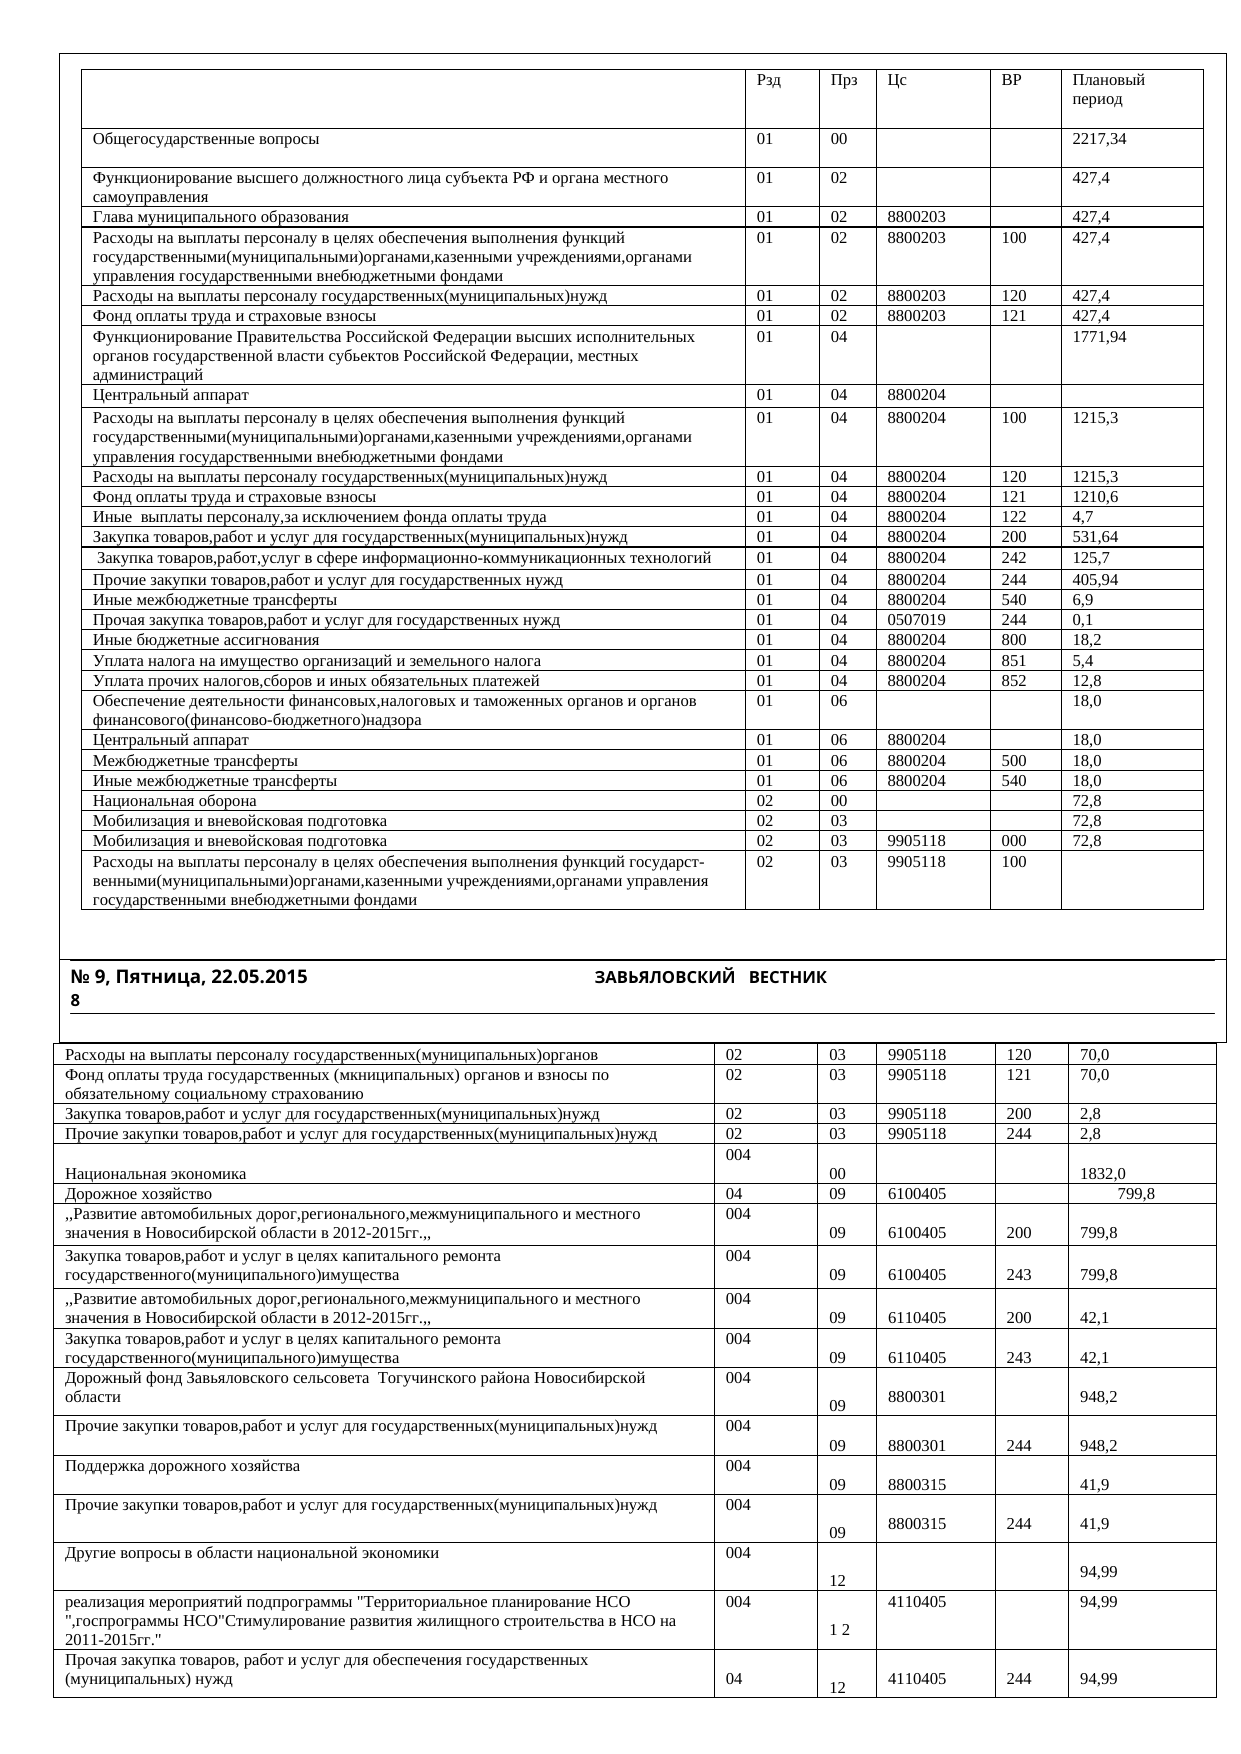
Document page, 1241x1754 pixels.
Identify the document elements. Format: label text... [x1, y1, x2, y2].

table_cell 2,8 [1069, 1124, 1216, 1143]
table_cell 94,99 [1069, 1591, 1216, 1649]
table_cell 799,8 [1069, 1184, 1216, 1203]
table_cell 94,99 [1069, 1650, 1216, 1697]
table_cell Закупка товаров,работ и услуг в целях капитального ремонта государственного(муниципального)имущества [54, 1246, 714, 1288]
table_cell 1 2 [818, 1591, 876, 1649]
table_cell 6100405 [877, 1204, 995, 1244]
table_cell 243 [996, 1329, 1068, 1367]
table_cell [877, 1543, 995, 1590]
table_cell 6110405 [877, 1289, 995, 1327]
table_cell 4110405 [877, 1650, 995, 1697]
table_cell 09 [818, 1329, 876, 1367]
table_cell 004 [715, 1495, 817, 1542]
table_cell Прочая закупка товаров, работ и услуг для обеспечения государственных (муниципальных) нужд [54, 1650, 714, 1697]
table_cell 9905118 [877, 1124, 995, 1143]
table_cell 02 [715, 1124, 817, 1143]
table_cell 004 [715, 1329, 817, 1367]
table_cell 004 [715, 1591, 817, 1649]
table_cell 03 [818, 1065, 876, 1103]
table_cell 70,0 [1069, 1065, 1216, 1103]
table_cell [877, 1144, 995, 1183]
table_cell [996, 1144, 1068, 1183]
table_cell 09 [818, 1246, 876, 1288]
table_cell 04 [715, 1184, 817, 1203]
table_cell 243 [996, 1246, 1068, 1288]
table_cell 09 [818, 1184, 876, 1203]
table_header Расходы на выплаты персоналу государственных(муниципальных)органов [54, 1044, 714, 1063]
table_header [60, 54, 1226, 959]
table_cell 03 [818, 1104, 876, 1123]
table_cell 004 [715, 1368, 817, 1415]
table_cell 42,1 [1069, 1289, 1216, 1327]
table_cell 2,8 [1069, 1104, 1216, 1123]
table_cell 6100405 [877, 1246, 995, 1288]
table_cell ,,Развитие автомобильных дорог,регионального,межмуниципального и местного значения в Новосибирской области в 2012-2015гг.,, [54, 1289, 714, 1327]
table_cell 42,1 [1069, 1329, 1216, 1367]
table_cell 12 [818, 1650, 876, 1697]
table_cell 00 [818, 1144, 876, 1183]
table_cell 799,8 [1069, 1246, 1216, 1288]
table_cell 41,9 [1069, 1456, 1216, 1494]
table_cell 244 [996, 1495, 1068, 1542]
table_cell 94,99 [1069, 1543, 1216, 1590]
table_cell 004 [715, 1456, 817, 1494]
table_cell 004 [715, 1204, 817, 1244]
table_cell 8800315 [877, 1456, 995, 1494]
table_cell Дорожное хозяйство [54, 1184, 714, 1203]
table_cell [996, 1543, 1068, 1590]
table_cell 004 [715, 1416, 817, 1454]
table_cell Национальная экономика [54, 1144, 714, 1183]
table_cell Поддержка дорожного хозяйства [54, 1456, 714, 1494]
table_cell 244 [996, 1650, 1068, 1697]
table_cell Закупка товаров,работ и услуг в целях капитального ремонта государственного(муниципального)имущества [54, 1329, 714, 1367]
table_cell 41,9 [1069, 1495, 1216, 1542]
table_cell Прочие закупки товаров,работ и услуг для государственных(муниципальных)нужд [54, 1495, 714, 1542]
table_cell Фонд оплаты труда государственных (мкниципальных) органов и взносы по обязательному социальному страхованию [54, 1065, 714, 1103]
table_cell 004 [715, 1144, 817, 1183]
table_cell Прочие закупки товаров,работ и услуг для государственных(муниципальных)нужд [54, 1124, 714, 1143]
table_cell ,,Развитие автомобильных дорог,регионального,межмуниципального и местного значения в Новосибирской области в 2012-2015гг.,, [54, 1204, 714, 1244]
table_cell 02 [715, 1065, 817, 1103]
table_cell 6100405 [877, 1184, 995, 1203]
table_cell 200 [996, 1104, 1068, 1123]
table_cell 09 [818, 1456, 876, 1494]
table_cell 03 [818, 1124, 876, 1143]
table_cell [996, 1184, 1068, 1203]
table_cell Прочие закупки товаров,работ и услуг для государственных(муниципальных)нужд [54, 1416, 714, 1454]
table_cell Другие вопросы в области национальной экономики [54, 1543, 714, 1590]
table_cell 244 [996, 1416, 1068, 1454]
table_cell 948,2 [1069, 1368, 1216, 1415]
table_header 03 [818, 1044, 876, 1063]
table_cell 121 [996, 1065, 1068, 1103]
table_cell 200 [996, 1289, 1068, 1327]
table_header 120 [996, 1044, 1068, 1063]
table_cell 09 [818, 1495, 876, 1542]
table_cell 04 [715, 1650, 817, 1697]
table_cell 09 [818, 1289, 876, 1327]
table_cell 004 [715, 1289, 817, 1327]
table_cell 02 [715, 1104, 817, 1123]
table_cell 8800301 [877, 1368, 995, 1415]
table_cell 9905118 [877, 1104, 995, 1123]
table_cell 799,8 [1069, 1204, 1216, 1244]
table_cell Дорожный фонд Завьяловского сельсовета Тогучинского района Новосибирской области [54, 1368, 714, 1415]
table_cell 8800301 [877, 1416, 995, 1454]
table_cell 9905118 [877, 1065, 995, 1103]
table_cell [996, 1591, 1068, 1649]
table_cell 244 [996, 1124, 1068, 1143]
table_cell 12 [818, 1543, 876, 1590]
table_cell № 9, Пятница, 22.05.2015 ЗАВЬЯЛОВСКИЙ ВЕСТНИК 8 [60, 960, 1226, 1042]
table_cell 8800315 [877, 1495, 995, 1542]
table_header 70,0 [1069, 1044, 1216, 1063]
table_cell реализация мероприятий подпрограммы "Территориальное планирование НСО ",госпрограммы НСО"Стимулирование развития жилищного строительства в НСО на 2011-2015гг." [54, 1591, 714, 1649]
table_cell 004 [715, 1543, 817, 1590]
table_header 02 [715, 1044, 817, 1063]
table_cell [996, 1456, 1068, 1494]
table_cell 948,2 [1069, 1416, 1216, 1454]
table_cell [996, 1368, 1068, 1415]
table_header 9905118 [877, 1044, 995, 1063]
table_cell Закупка товаров,работ и услуг для государственных(муниципальных)нужд [54, 1104, 714, 1123]
table_cell 09 [818, 1368, 876, 1415]
table_cell 200 [996, 1204, 1068, 1244]
table_cell 09 [818, 1416, 876, 1454]
table_cell 1832,0 [1069, 1144, 1216, 1183]
table_cell 004 [715, 1246, 817, 1288]
table_cell 09 [818, 1204, 876, 1244]
table_cell 6110405 [877, 1329, 995, 1367]
table_cell 4110405 [877, 1591, 995, 1649]
